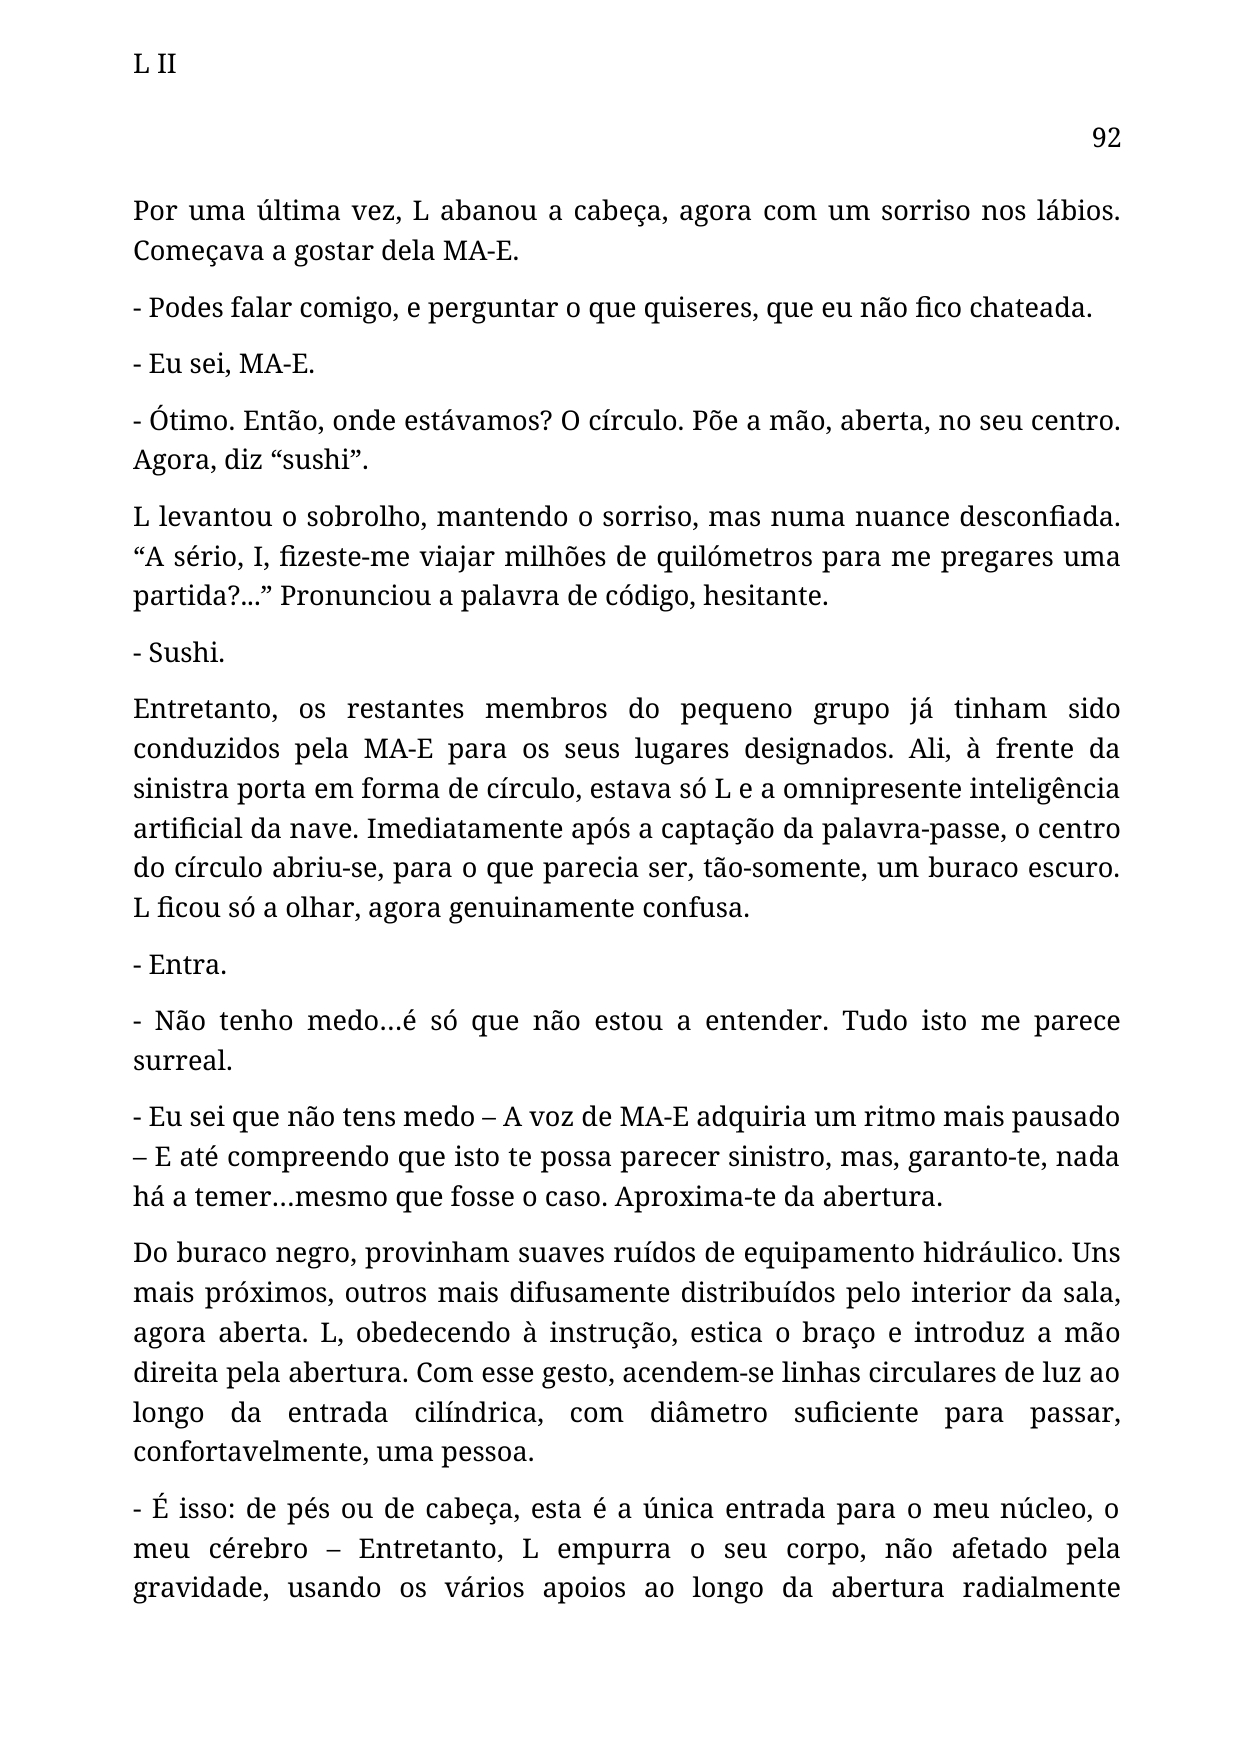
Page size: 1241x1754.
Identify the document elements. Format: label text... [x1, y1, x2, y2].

text - Sushi. [133, 633, 1122, 670]
text - Eu sei que não tens medo – A voz de MA-E adquiria um ritmo mais pausado – E até compreendo que isto te possa parecer sinistro, mas, garanto-te, nada há a temer…mesmo que fosse o caso. Aproxima-te da abertura. [133, 1098, 1122, 1214]
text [133, 1489, 1122, 1606]
text Por uma última vez, L abanou a cabeça, agora com um sorriso nos lábios. Começava a gostar dela MA-E. [133, 192, 1122, 268]
text Entretanto, os restantes membros do pequeno grupo já tinham sido conduzidos pela MA-E para os seus lugares designados. Ali, à frente da sinistra porta em forma de círculo, estava só L e a omnipresente inteligência artificial da nave. Imediatamente após a captação da palavra-passe, o centro do círculo abriu-se, para o que parecia ser, tão-somente, um buraco escuro. L ficou só a olhar, agora genuinamente confusa. [133, 690, 1122, 926]
text Do buraco negro, provinham suaves ruídos de equipamento hidráulico. Uns mais próximos, outros mais difusamente distribuídos pelo interior da sala, agora aberta. L, obedecendo à instrução, estica o braço e introduz a mão direita pela abertura. Com esse gesto, acendem-se linhas circulares de luz ao longo da entrada cilíndrica, com diâmetro suficiente para passar, confortavelmente, uma pessoa. [133, 1234, 1122, 1470]
text - Podes falar comigo, e perguntar o que quiseres, que eu não fico chateada. [133, 288, 1122, 325]
text - Não tenho medo…é só que não estou a entender. Tudo isto me parece surreal. [133, 1002, 1122, 1078]
text - Ótimo. Então, onde estávamos? O círculo. Põe a mão, aberta, no seu centro. Agora, diz “sushi”. [133, 401, 1122, 478]
text - Eu sei, MA-E. [133, 344, 1122, 381]
text - Entra. [133, 945, 1122, 982]
text L levantou o sobrolho, mantendo o sorriso, mas numa nuance desconfiada. “A sério, I, fizeste-me viajar milhões de quilómetros para me pregares uma partida?...” Pronunciou a palavra de código, hesitante. [133, 497, 1122, 614]
